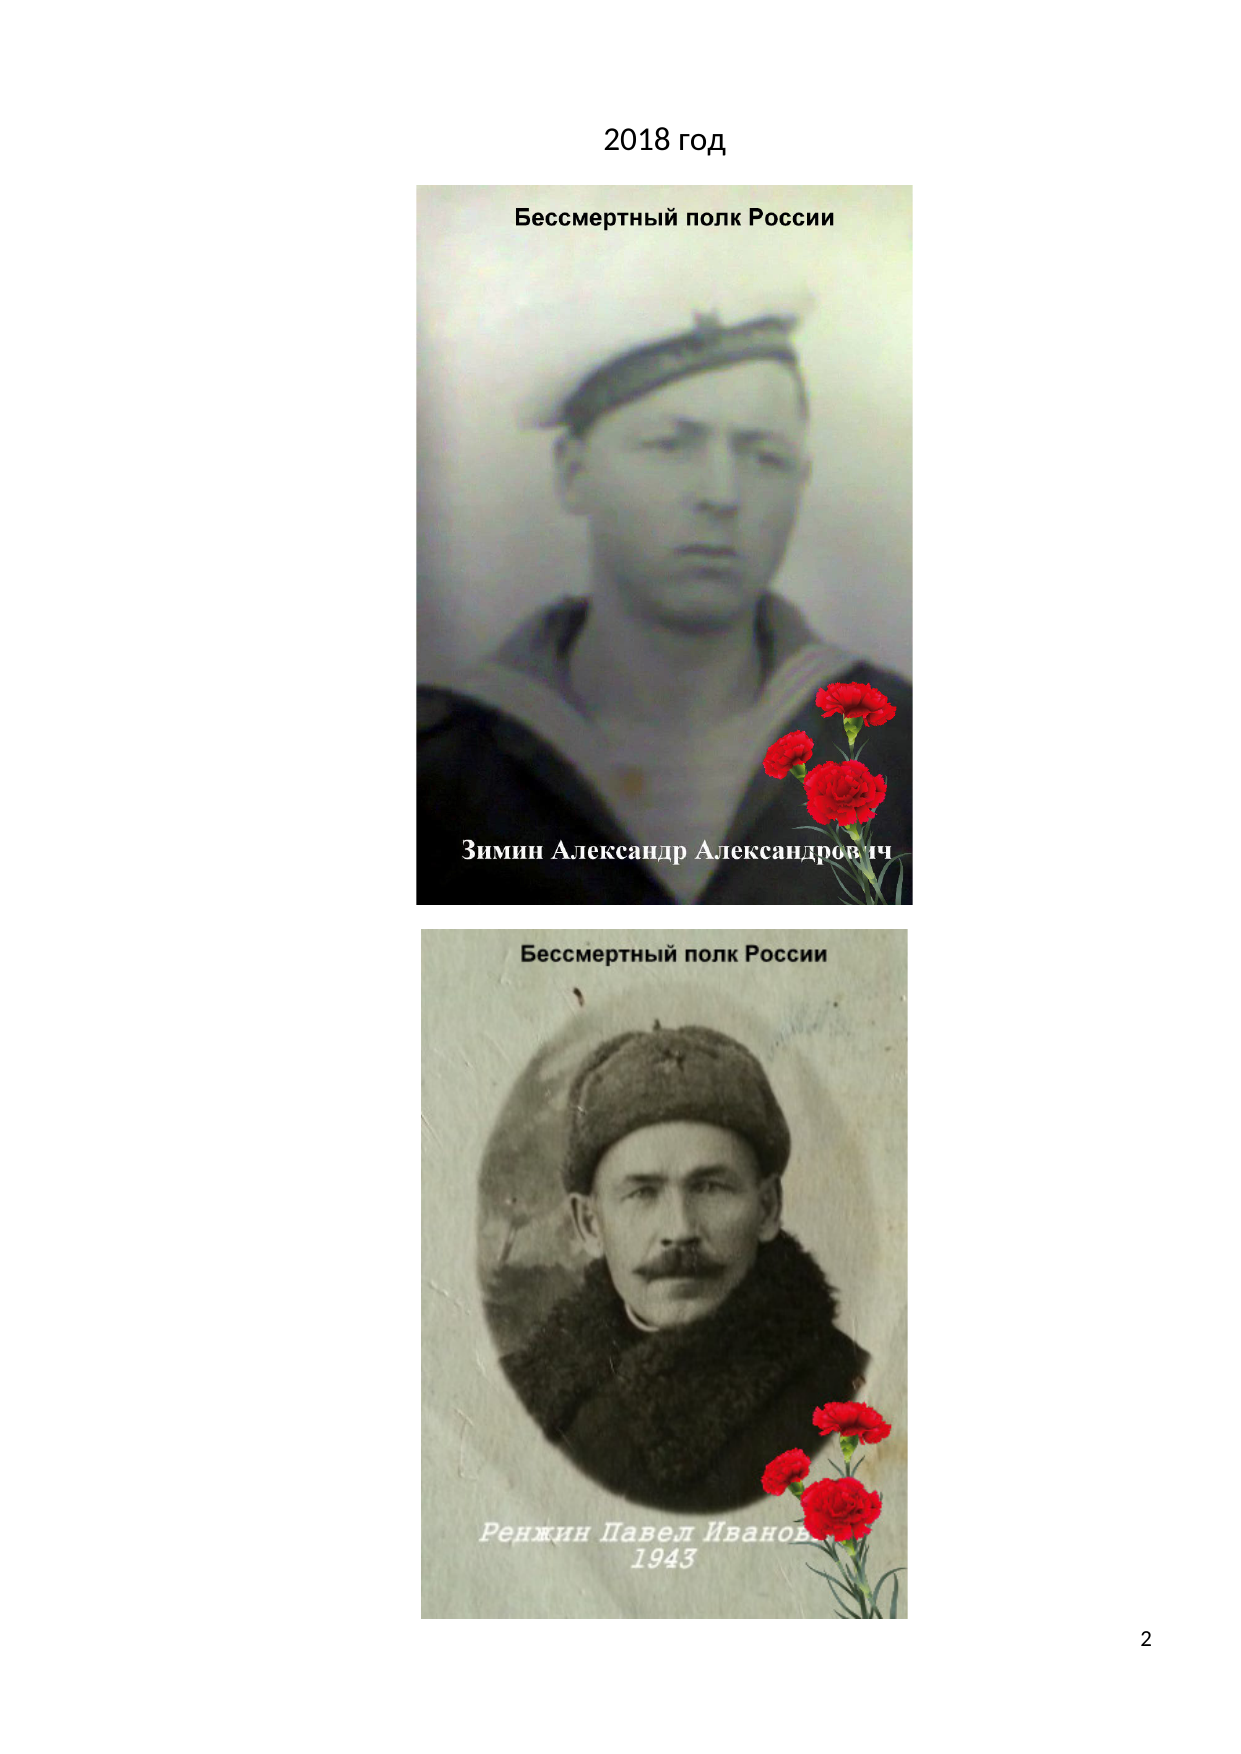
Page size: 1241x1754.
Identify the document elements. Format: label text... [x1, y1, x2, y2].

picture [416, 185, 913, 905]
text 2018 год [177, 118, 1152, 159]
picture [421, 929, 908, 1619]
